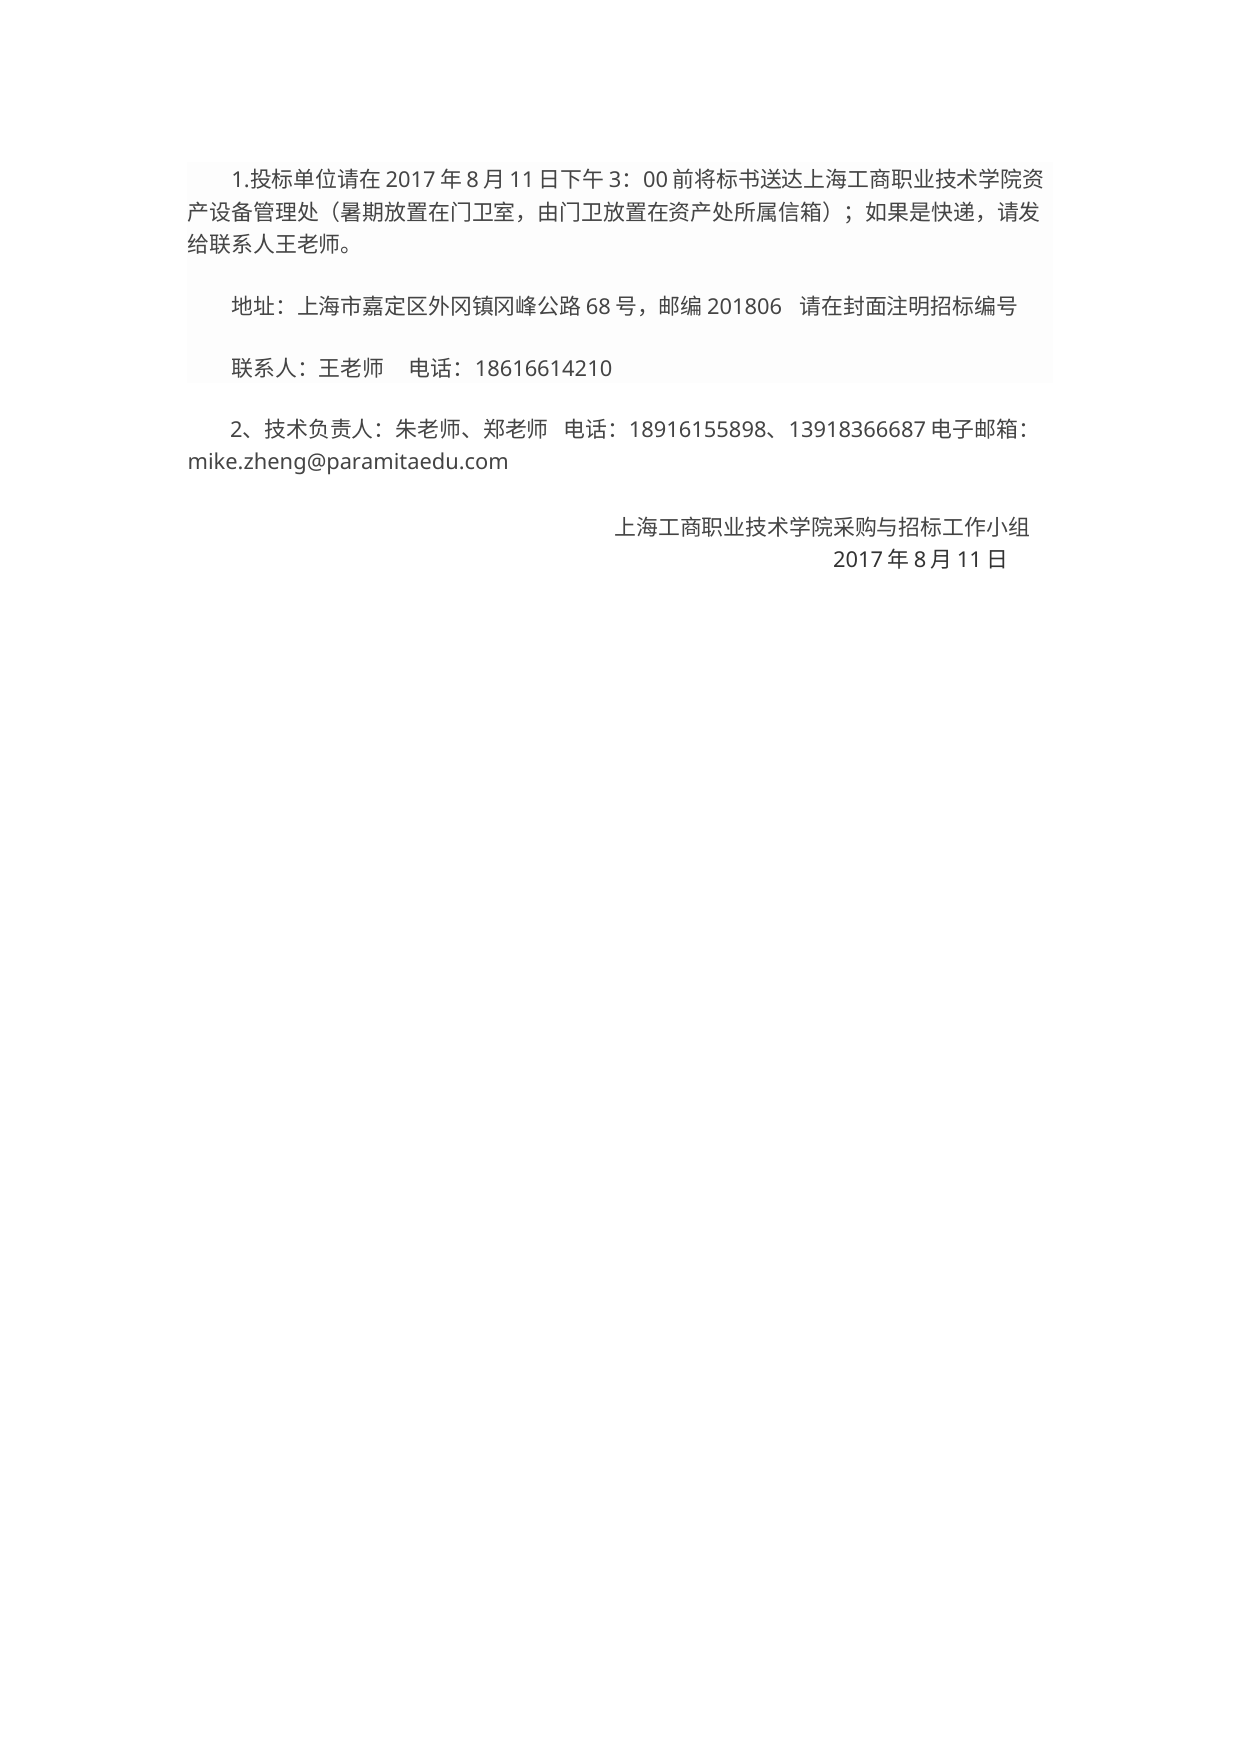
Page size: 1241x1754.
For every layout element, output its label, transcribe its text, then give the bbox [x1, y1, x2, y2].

text 2017年8月11日 [187, 542, 1053, 574]
text 1.投标单位请在2017年8月11日下午3：00前将标书送达上海工商职业技术学院资产设备管理处（暑期放置在门卫室，由门卫放置在资产处所属信箱）；如果是快递，请发给联系人王老师。 [187, 162, 1053, 259]
text 地址：上海市嘉定区外冈镇冈峰公路68号，邮编201806 请在封面注明招标编号 [187, 289, 1053, 321]
text 2、技术负责人：朱老师、郑老师 电话：18916155898、13918366687电子邮箱：mike.zheng@paramitaedu.com [187, 412, 1053, 477]
text 上海工商职业技术学院采购与招标工作小组 [187, 509, 1053, 542]
text 联系人：王老师 电话：18616614210 [187, 350, 1053, 383]
